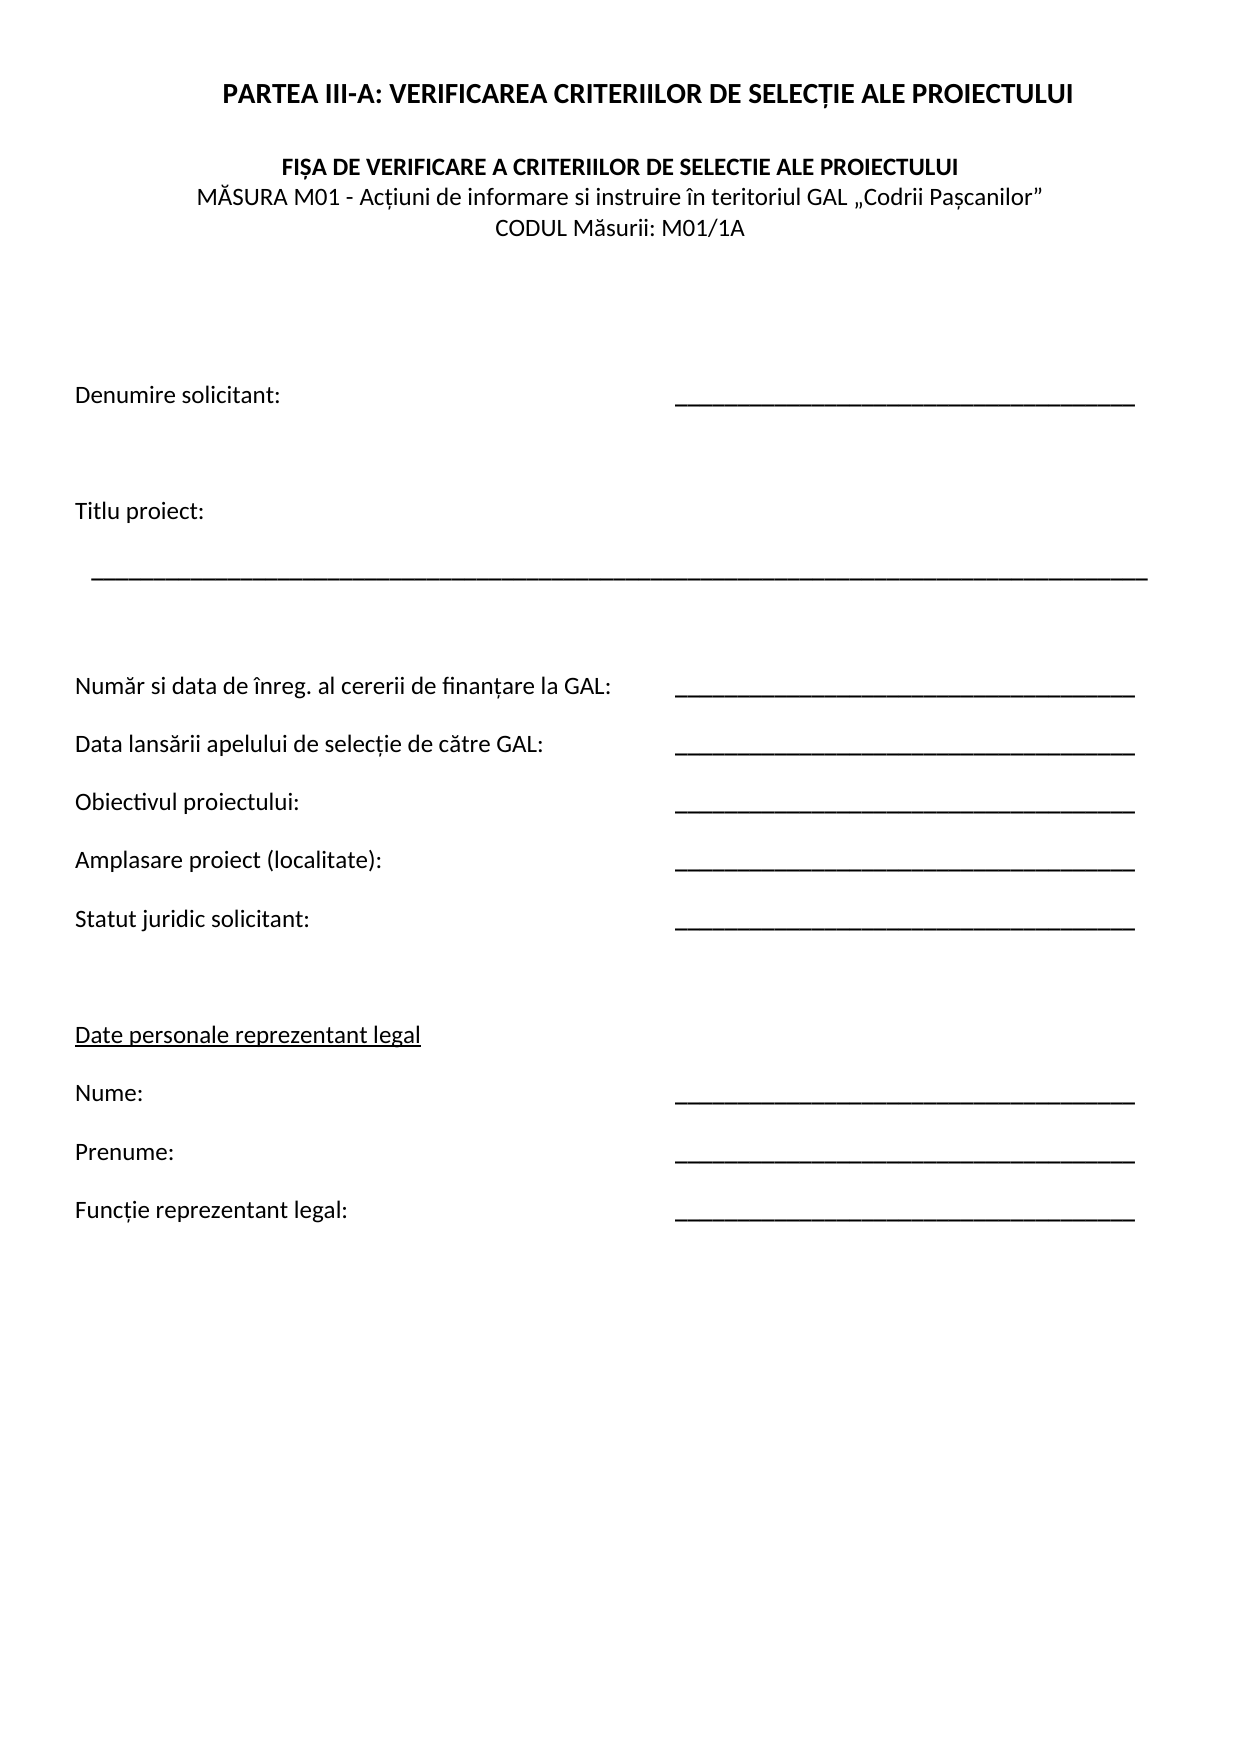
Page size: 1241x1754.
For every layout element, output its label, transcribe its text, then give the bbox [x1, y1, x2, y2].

text Date personale reprezentant legal [75, 1019, 1165, 1050]
text Obiectivul proiectului: _____________________________________ [75, 786, 1165, 817]
text Denumire solicitant: _____________________________________ [75, 379, 1165, 409]
text _____________________________________________________________________________________ [75, 553, 1165, 584]
text Funcție reprezentant legal: _____________________________________ [75, 1194, 1165, 1224]
text Titlu proiect: [75, 495, 1165, 526]
text Prenume: _____________________________________ [75, 1136, 1165, 1166]
text MĂSURA M01 - Acțiuni de informare si instruire în teritoriul GAL „Codrii Pașcanilor” [75, 181, 1165, 212]
text CODUL Măsurii: M01/1A [75, 212, 1165, 242]
text Număr si data de înreg. al cererii de finanțare la GAL: _____________________________________ [75, 670, 1165, 700]
text FIȘA DE VERIFICARE A CRITERIILOR DE SELECTIE ALE PROIECTULUI [75, 151, 1165, 181]
text Nume: _____________________________________ [75, 1077, 1165, 1108]
text Amplasare proiect (localitate): _____________________________________ [75, 844, 1165, 875]
text Statut juridic solicitant: _____________________________________ [75, 903, 1165, 933]
text Data lansării apelului de selecție de către GAL: _____________________________________ [75, 728, 1165, 759]
text PARTEA III-A: VERIFICAREA CRITERIILOR DE SELECȚIE ALE PROIECTULUI [131, 75, 1165, 111]
